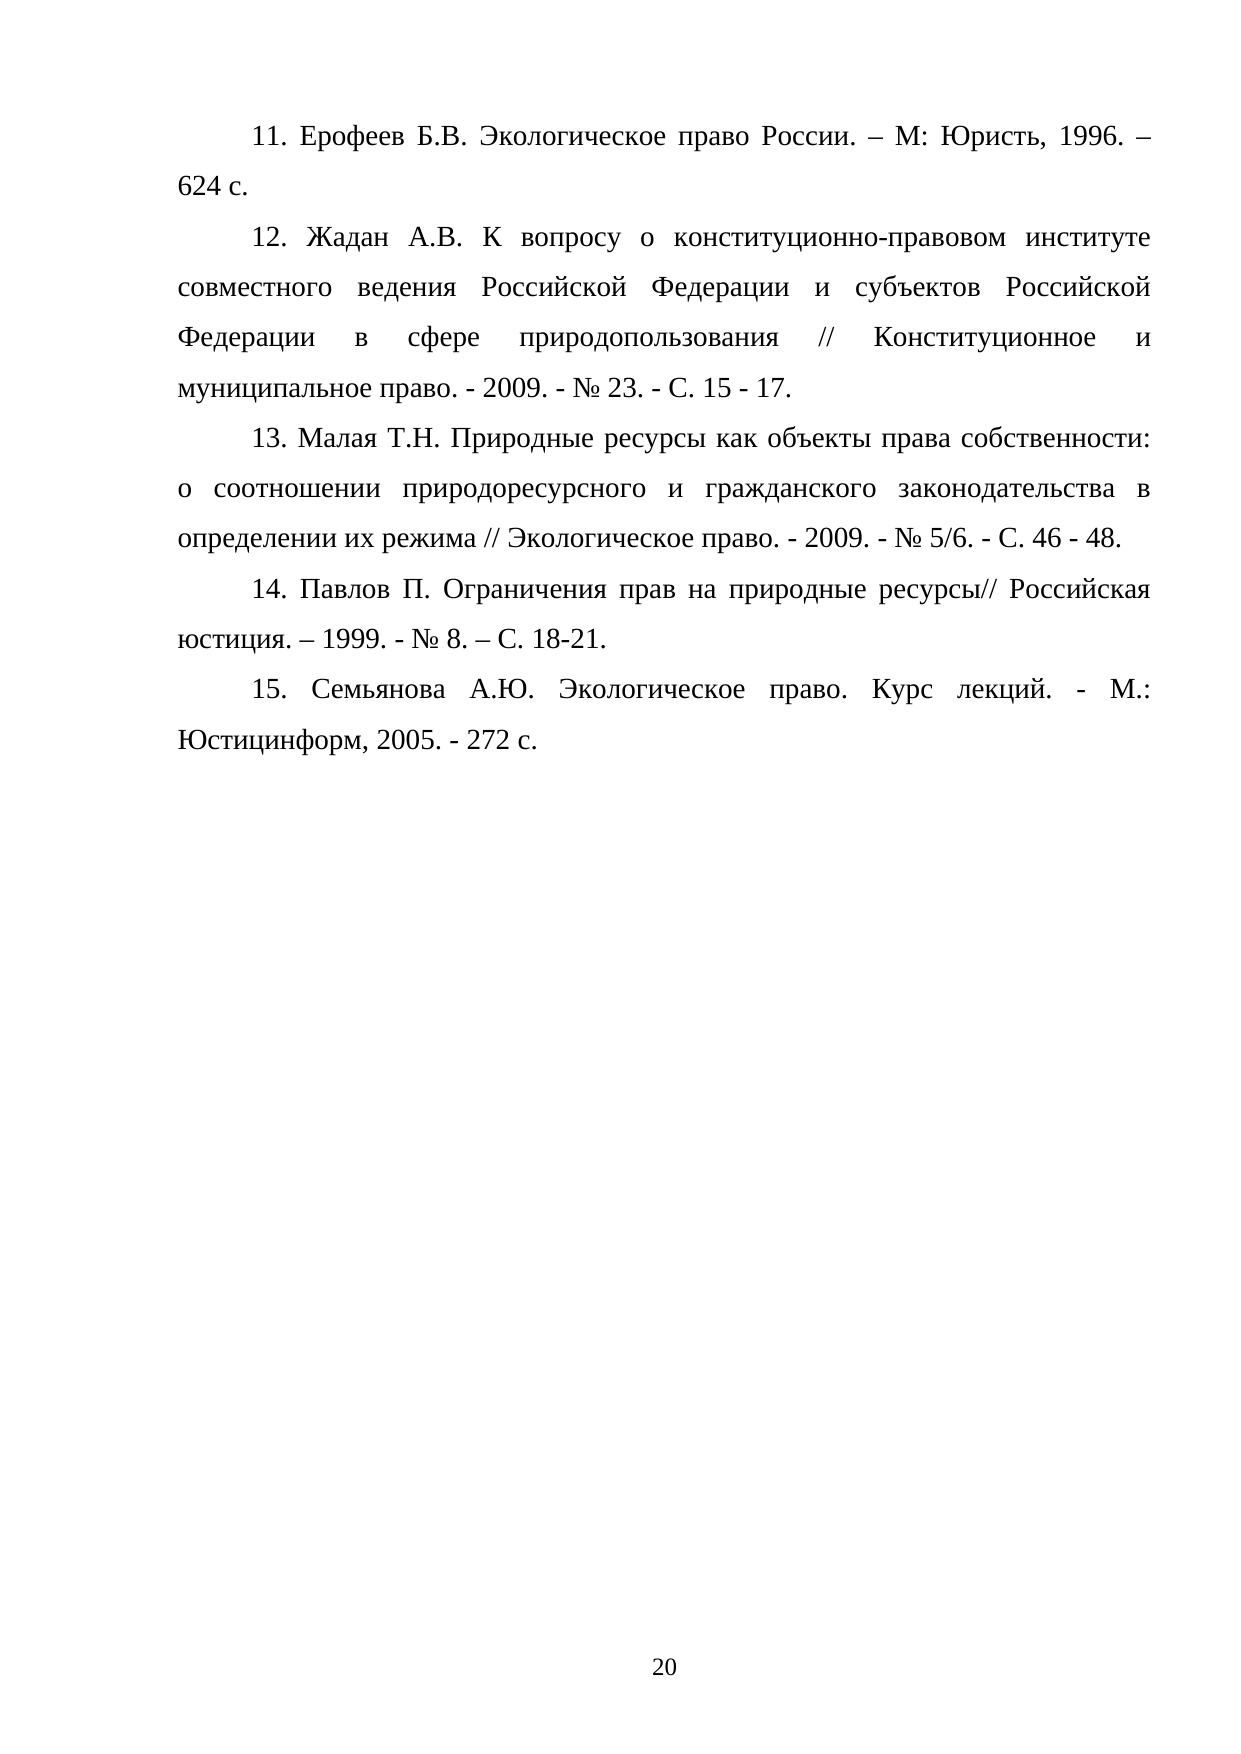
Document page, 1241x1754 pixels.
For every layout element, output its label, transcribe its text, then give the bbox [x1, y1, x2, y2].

text 13. Малая Т.Н. Природные ресурсы как объекты права собственности: о соотношении природоресурсного и гражданского законодательства в определении их режима // Экологическое право. - 2009. - № 5/6. - С. 46 - 48. [177, 420, 1152, 554]
text 11. Ерофеев Б.В. Экологическое право России. – М: Юристь, 1996. – 624 с. [177, 118, 1152, 202]
text 15. Семьянова А.Ю. Экологическое право. Курс лекций. - М.: Юстицинформ, 2005. - 272 с. [177, 672, 1152, 755]
text 14. Павлов П. Ограничения прав на природные ресурсы// Российская юстиция. – 1999. - № 8. – С. 18-21. [177, 571, 1152, 655]
text 12. Жадан А.В. К вопросу о конституционно-правовом институте совместного ведения Российской Федерации и субъектов Российской Федерации в сфере природопользования // Конституционное и муниципальное право. - 2009. - № 23. - С. 15 - 17. [177, 219, 1152, 403]
